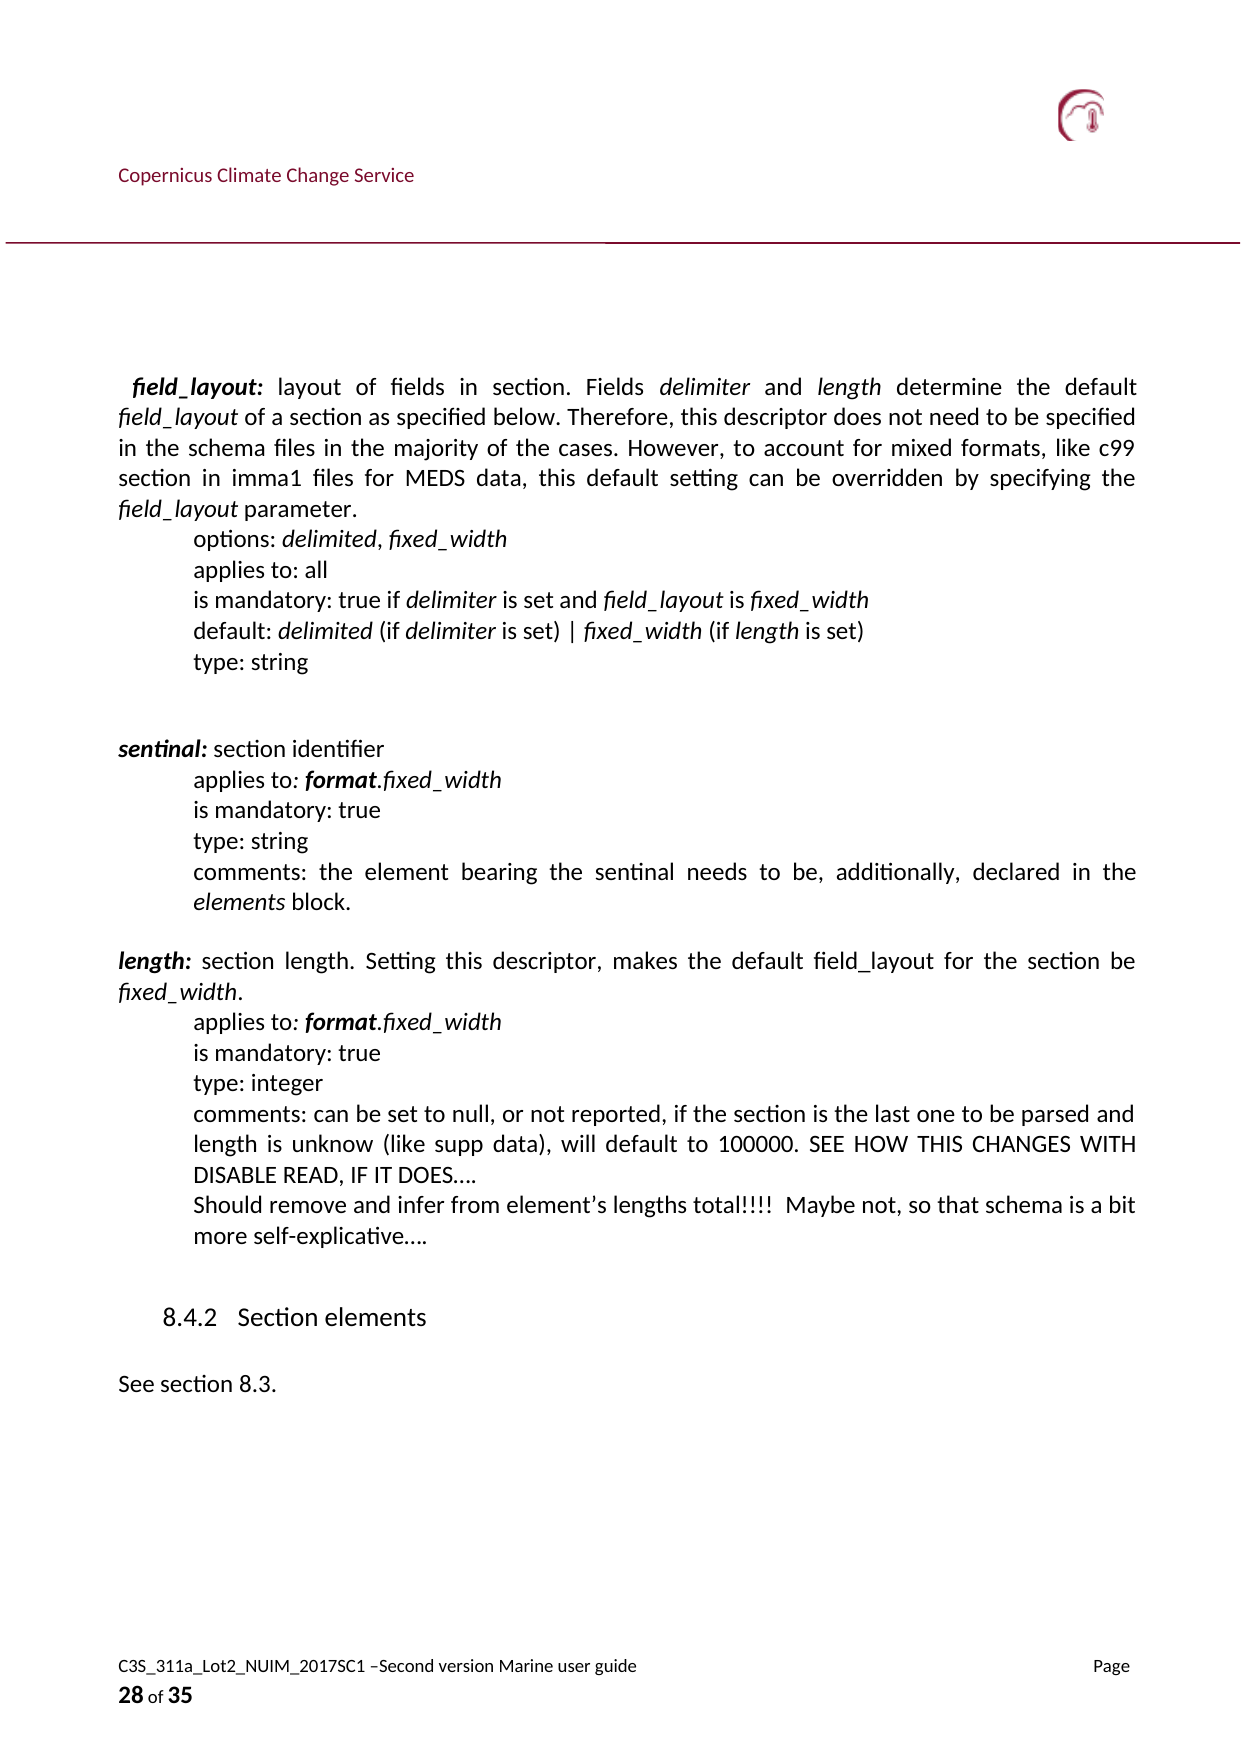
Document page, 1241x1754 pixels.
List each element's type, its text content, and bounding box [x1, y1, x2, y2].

text applies to: format.fixed_width [193, 764, 1138, 795]
text type: integer [193, 1068, 1138, 1098]
text See section 8.3. [118, 1368, 1138, 1399]
text comments: the element bearing the sentinal needs to be, additionally, declared in the elements block. [193, 856, 1138, 917]
text is mandatory: true if delimiter is set and field_layout is fixed_width [193, 584, 1138, 615]
subtitle Section elements [162, 1300, 1138, 1333]
text default: delimited (if delimiter is set) | fixed_width (if length is set) [193, 615, 1138, 646]
text type: string [193, 825, 1138, 856]
text type: string [193, 646, 1138, 676]
text is mandatory: true [193, 795, 1138, 825]
text applies to: all [193, 554, 1138, 584]
text sentinal: section identifier [118, 734, 1138, 764]
text options: delimited, fixed_width [193, 523, 1138, 554]
text is mandatory: true [193, 1037, 1138, 1068]
text field_layout: layout of fields in section. Fields delimiter and length determine the default field_layout of a section as specified below. Therefore, this descriptor does not need to be specified in the schema files in the majority of the cases. However, to account for mixed formats, like c99 section in imma1 files for MEDS data, this default setting can be overridden by specifying the field_layout parameter. [118, 371, 1138, 523]
text applies to: format.fixed_width [193, 1007, 1138, 1037]
text comments: can be set to null, or not reported, if the section is the last one to be parsed and length is unknow (like supp data), will default to 100000. SEE HOW THIS CHANGES WITH DISABLE READ, IF IT DOES…. [193, 1098, 1138, 1190]
text length: section length. Setting this descriptor, makes the default field_layout for the section be fixed_width. [118, 946, 1138, 1007]
text Should remove and infer from element’s lengths total!!!! Maybe not, so that schema is a bit more self-explicative…. [193, 1190, 1138, 1251]
